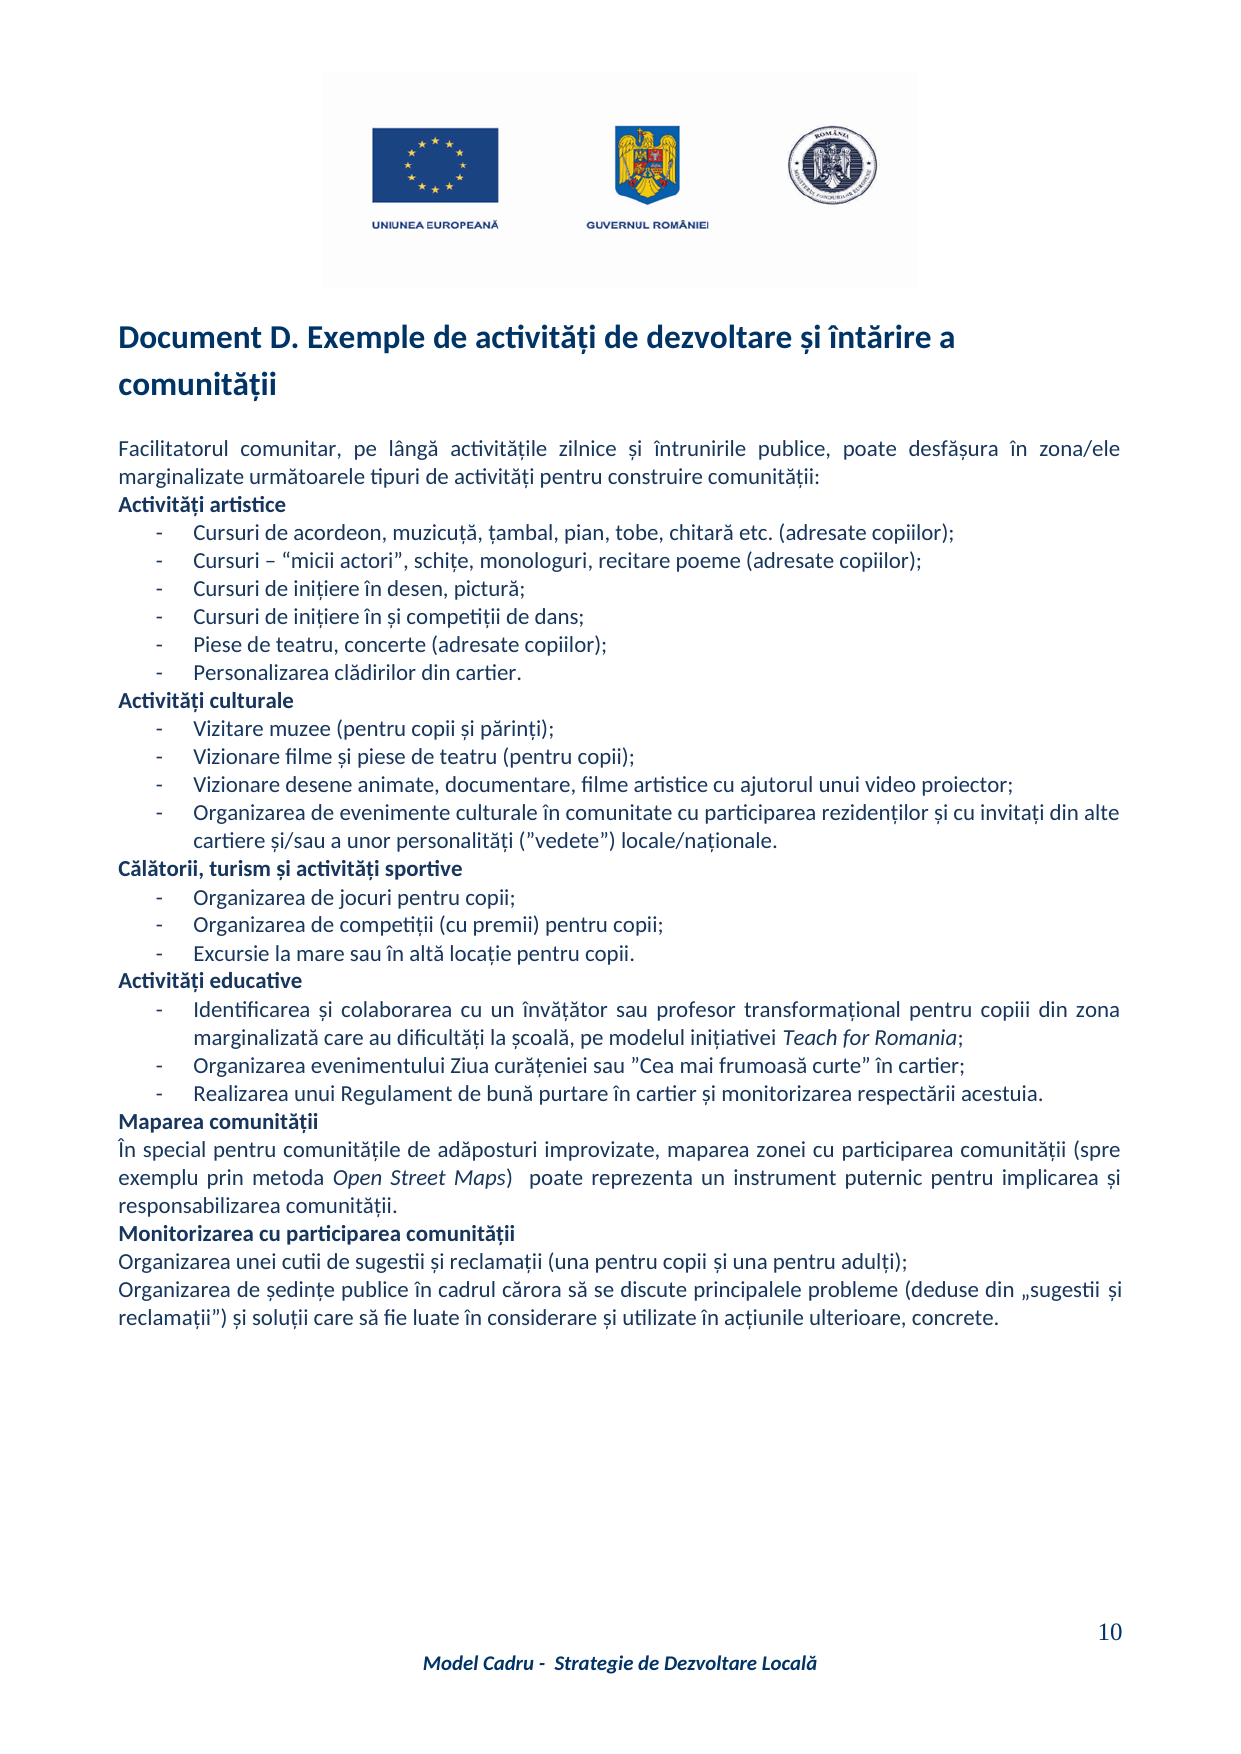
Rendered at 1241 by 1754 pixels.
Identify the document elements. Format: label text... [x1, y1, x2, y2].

list Vizionare filme și piese de teatru (pentru copii); [156, 742, 1122, 771]
text Călătorii, turism și activități sportive [118, 854, 1122, 883]
list Realizarea unui Regulament de bună purtare în cartier și monitorizarea respectării acestuia. [156, 1079, 1122, 1107]
text Activități artistice [118, 490, 1122, 518]
text Facilitatorul comunitar, pe lângă activitățile zilnice și întrunirile publice, poate desfășura în zona/ele marginalizate următoarele tipuri de activități pentru construire comunității: [118, 434, 1122, 490]
list Personalizarea clădirilor din cartier. [156, 658, 1122, 686]
text Organizarea de ședințe publice în cadrul cărora să se discute principalele probleme (deduse din „sugestii şi reclamaţii”) și soluții care să fie luate în considerare şi utilizate în acţiunile ulterioare, concrete. [118, 1275, 1122, 1331]
list Cursuri de inițiere în desen, pictură; [156, 574, 1122, 602]
text În special pentru comunitățile de adăposturi improvizate, maparea zonei cu participarea comunității (spre exemplu prin metoda Open Street Maps) poate reprezenta un instrument puternic pentru implicarea și responsabilizarea comunității. [118, 1135, 1122, 1219]
text Maparea comunității [118, 1107, 1122, 1135]
list Identificarea și colaborarea cu un învățător sau profesor transformațional pentru copiii din zona marginalizată care au dificultăți la școală, pe modelul inițiativei Teach for Romania; [156, 995, 1122, 1051]
list Organizarea evenimentului Ziua curățeniei sau ”Cea mai frumoasă curte” în cartier; [156, 1051, 1122, 1079]
list Vizitare muzee (pentru copii și părinți); [156, 714, 1122, 742]
list Cursuri de inițiere în și competiții de dans; [156, 602, 1122, 630]
text Activități educative [118, 967, 1122, 995]
list Organizarea de competiții (cu premii) pentru copii; [156, 911, 1122, 939]
list Cursuri – “micii actori”, schițe, monologuri, recitare poeme (adresate copiilor); [156, 546, 1122, 574]
text Organizarea unei cutii de sugestii și reclamații (una pentru copii şi una pentru adulţi); [118, 1247, 1122, 1275]
subtitle Document D. Exemple de activități de dezvoltare și întărire a comunității [118, 316, 1122, 403]
text Activități culturale [118, 686, 1122, 714]
list Cursuri de acordeon, muzicuță, țambal, pian, tobe, chitară etc. (adresate copiilor); [156, 518, 1122, 546]
picture [322, 73, 918, 287]
list Piese de teatru, concerte (adresate copiilor); [156, 630, 1122, 658]
text Monitorizarea cu participarea comunității [118, 1219, 1122, 1247]
list Excursie la mare sau în altă locație pentru copii. [156, 939, 1122, 967]
list Vizionare desene animate, documentare, filme artistice cu ajutorul unui video proiector; [156, 771, 1122, 798]
list Organizarea de evenimente culturale în comunitate cu participarea rezidenților și cu invitați din alte cartiere și/sau a unor personalități (”vedete”) locale/naționale. [156, 798, 1122, 854]
list Organizarea de jocuri pentru copii; [156, 883, 1122, 911]
